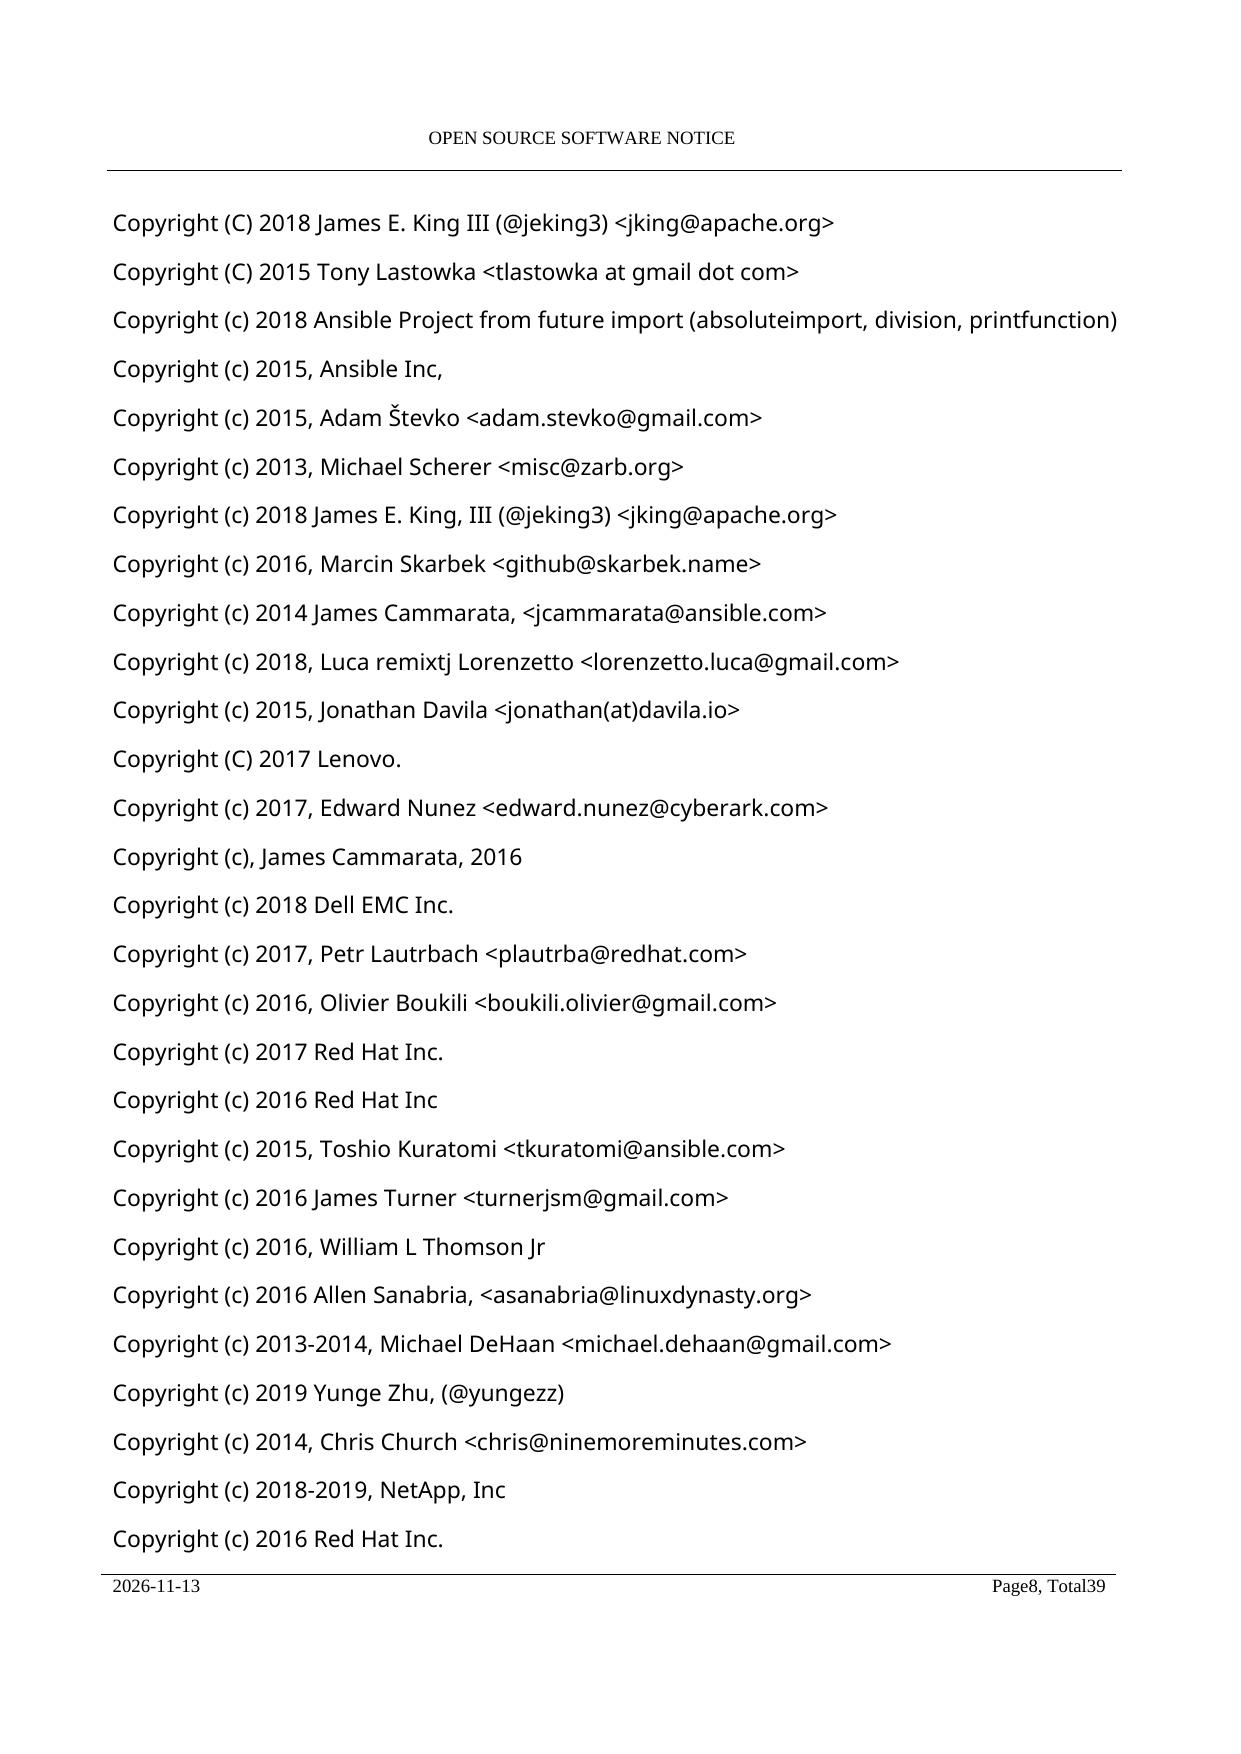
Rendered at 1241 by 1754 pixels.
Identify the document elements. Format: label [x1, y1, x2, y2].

text [112, 206, 1128, 1555]
